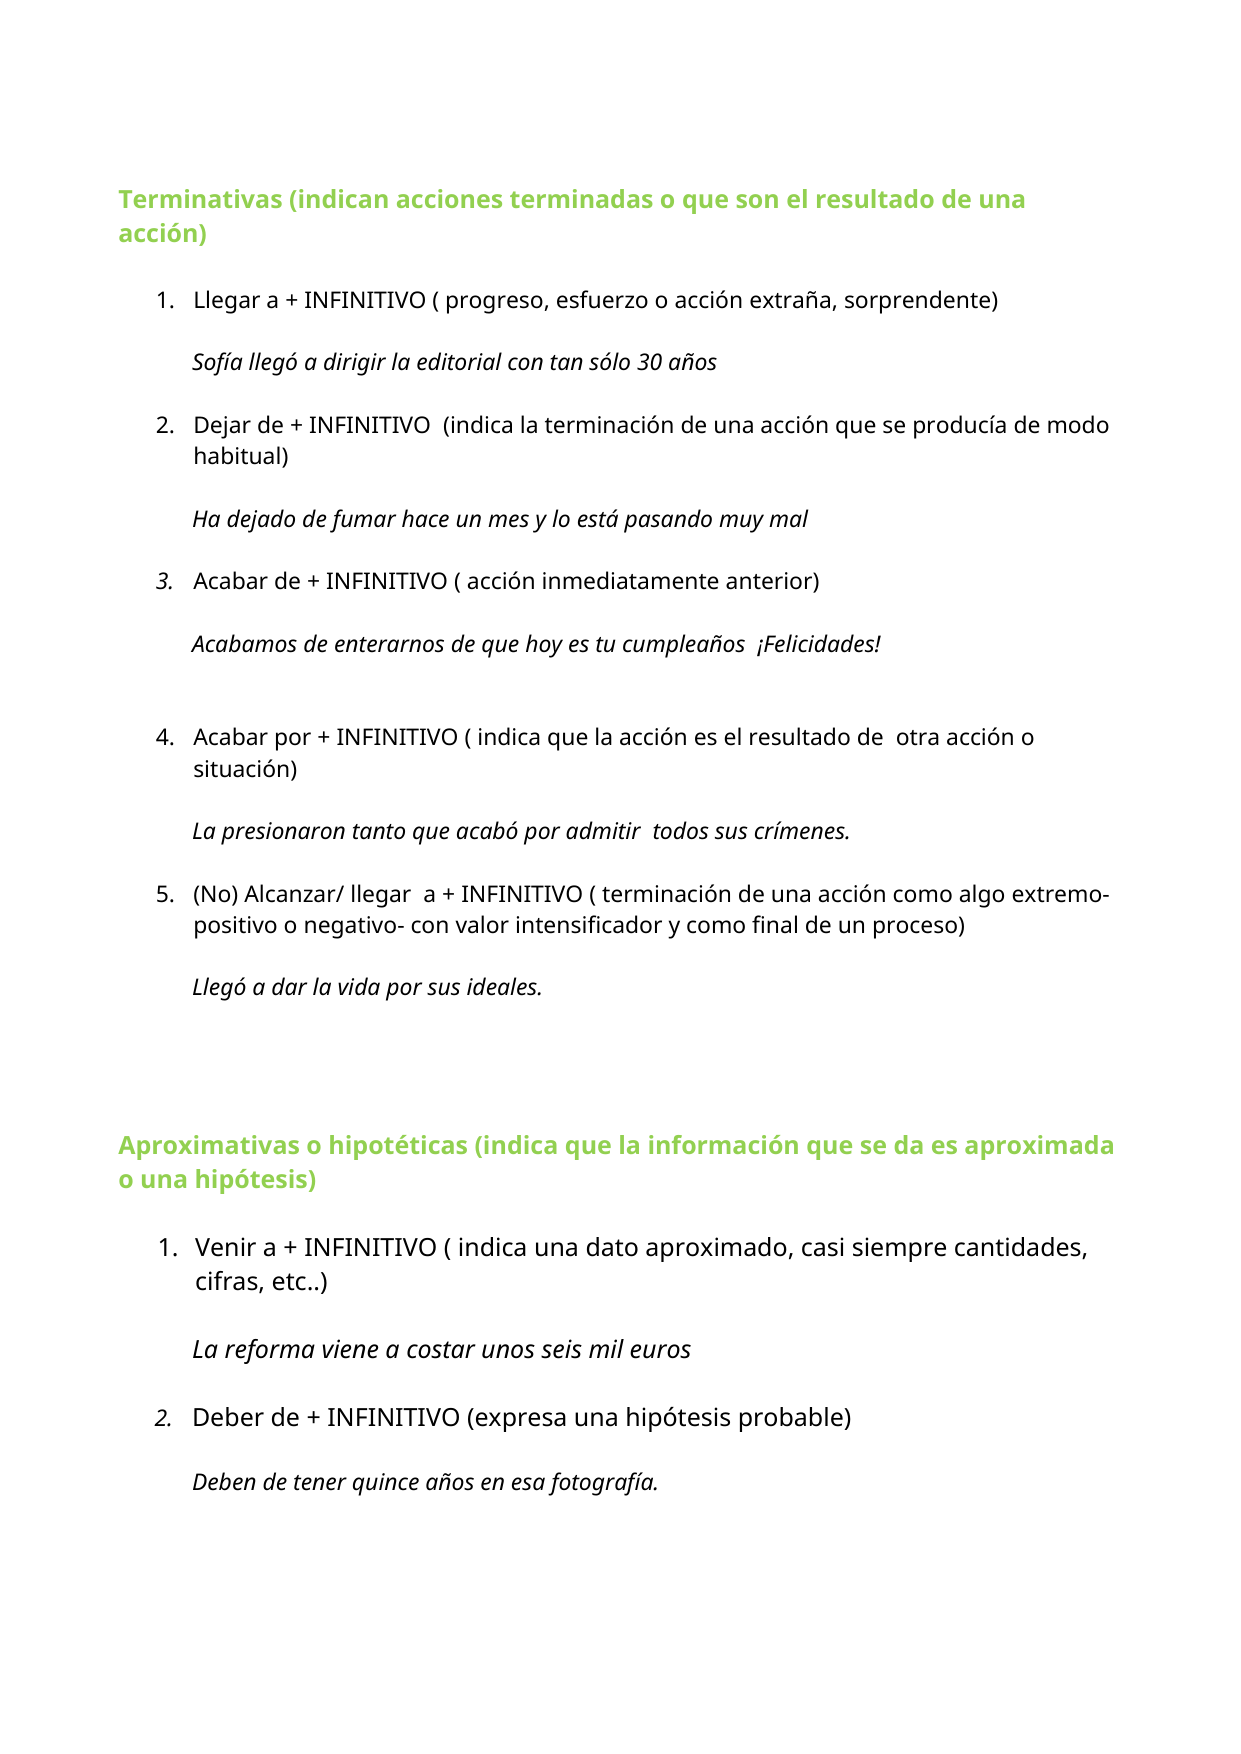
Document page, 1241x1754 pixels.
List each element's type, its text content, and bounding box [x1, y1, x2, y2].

text Terminativas (indican acciones terminadas o que son el resultado de una acción) [118, 182, 1122, 250]
text Aproximativas o hipotéticas (indica que la información que se da es aproximada o una hipótesis) [118, 1128, 1122, 1196]
text Ha dejado de fumar hace un mes y lo está pasando muy mal [192, 503, 1122, 534]
list Acabar de + INFINITIVO ( acción inmediatamente anterior) [156, 565, 1122, 596]
text Sofía llegó a dirigir la editorial con tan sólo 30 años [192, 346, 1122, 378]
list Venir a + INFINITIVO ( indica una dato aproximado, casi siempre cantidades, cifras, etc..) [157, 1230, 1122, 1298]
text La reforma viene a costar unos seis mil euros [192, 1332, 1122, 1366]
text Llegó a dar la vida por sus ideales. [192, 971, 1122, 1003]
list Dejar de + INFINITIVO (indica la terminación de una acción que se producía de modo habitual) [156, 409, 1122, 471]
text La presionaron tanto que acabó por admitir todos sus crímenes. [192, 815, 1122, 846]
list (No) Alcanzar/ llegar a + INFINITIVO ( terminación de una acción como algo extremo- positivo o negativo- con valor intensificador y como final de un proceso) [156, 878, 1122, 940]
text Acabamos de enterarnos de que hoy es tu cumpleaños ¡Felicidades! [192, 628, 1122, 659]
list Llegar a + INFINITIVO ( progreso, esfuerzo o acción extraña, sorprendente) [156, 284, 1122, 315]
list Acabar por + INFINITIVO ( indica que la acción es el resultado de otra acción o situación) [156, 721, 1122, 784]
list Deber de + INFINITIVO (expresa una hipótesis probable) [154, 1400, 1122, 1434]
text Deben de tener quince años en esa fotografía. [192, 1465, 1122, 1497]
